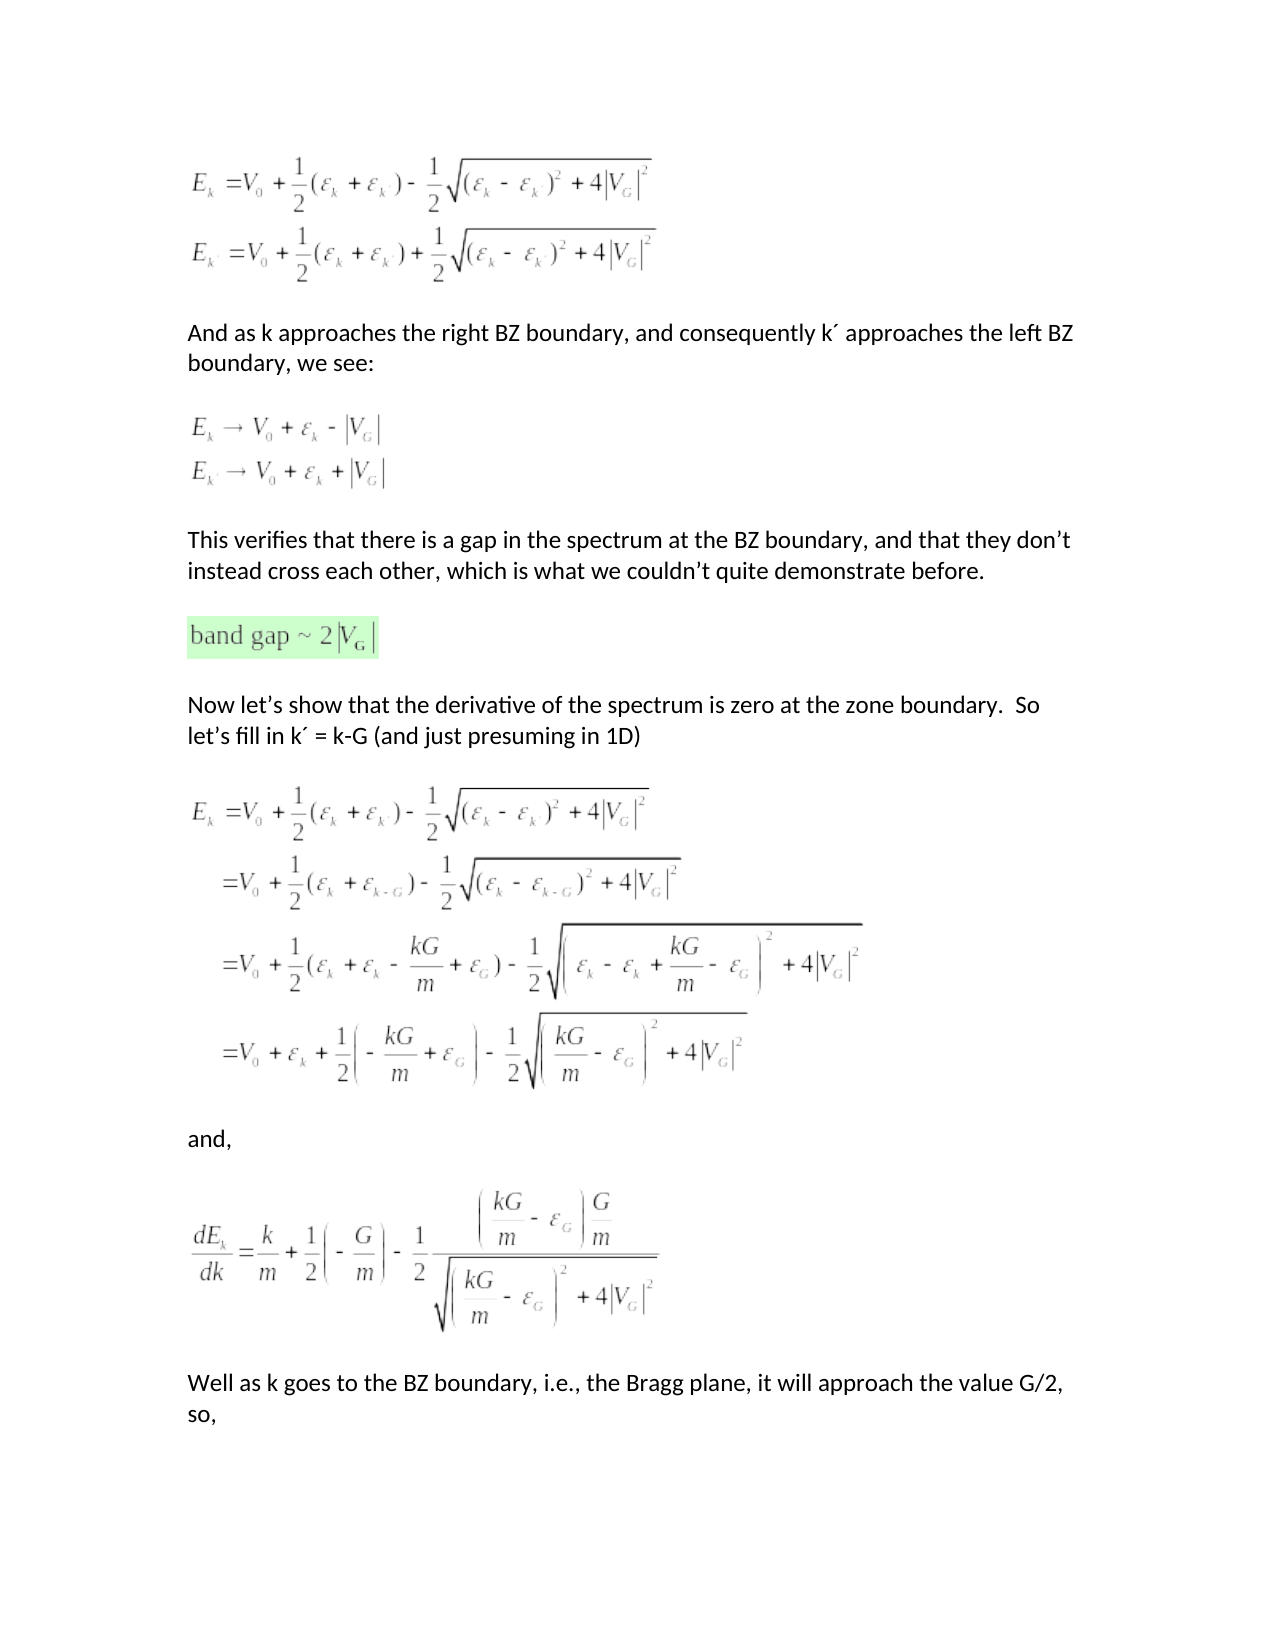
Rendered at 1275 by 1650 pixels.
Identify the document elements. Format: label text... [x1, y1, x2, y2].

text And as k approaches the right BZ boundary, and consequently k´ approaches the left BZ boundary, we see: [187, 317, 1087, 378]
text and, [187, 1123, 1087, 1153]
text This verifies that there is a gap in the spectrum at the BZ boundary, and that they don’t instead cross each other, which is what we couldn’t quite demonstrate before. [187, 524, 1087, 586]
text Well as k goes to the BZ boundary, i.e., the Bragg plane, it will approach the value G/2, so, [187, 1367, 1087, 1428]
text Now let’s show that the derivative of the spectrum is zero at the zone boundary. So let’s fill in k´ = k-G (and just presuming in 1D) [187, 689, 1087, 750]
